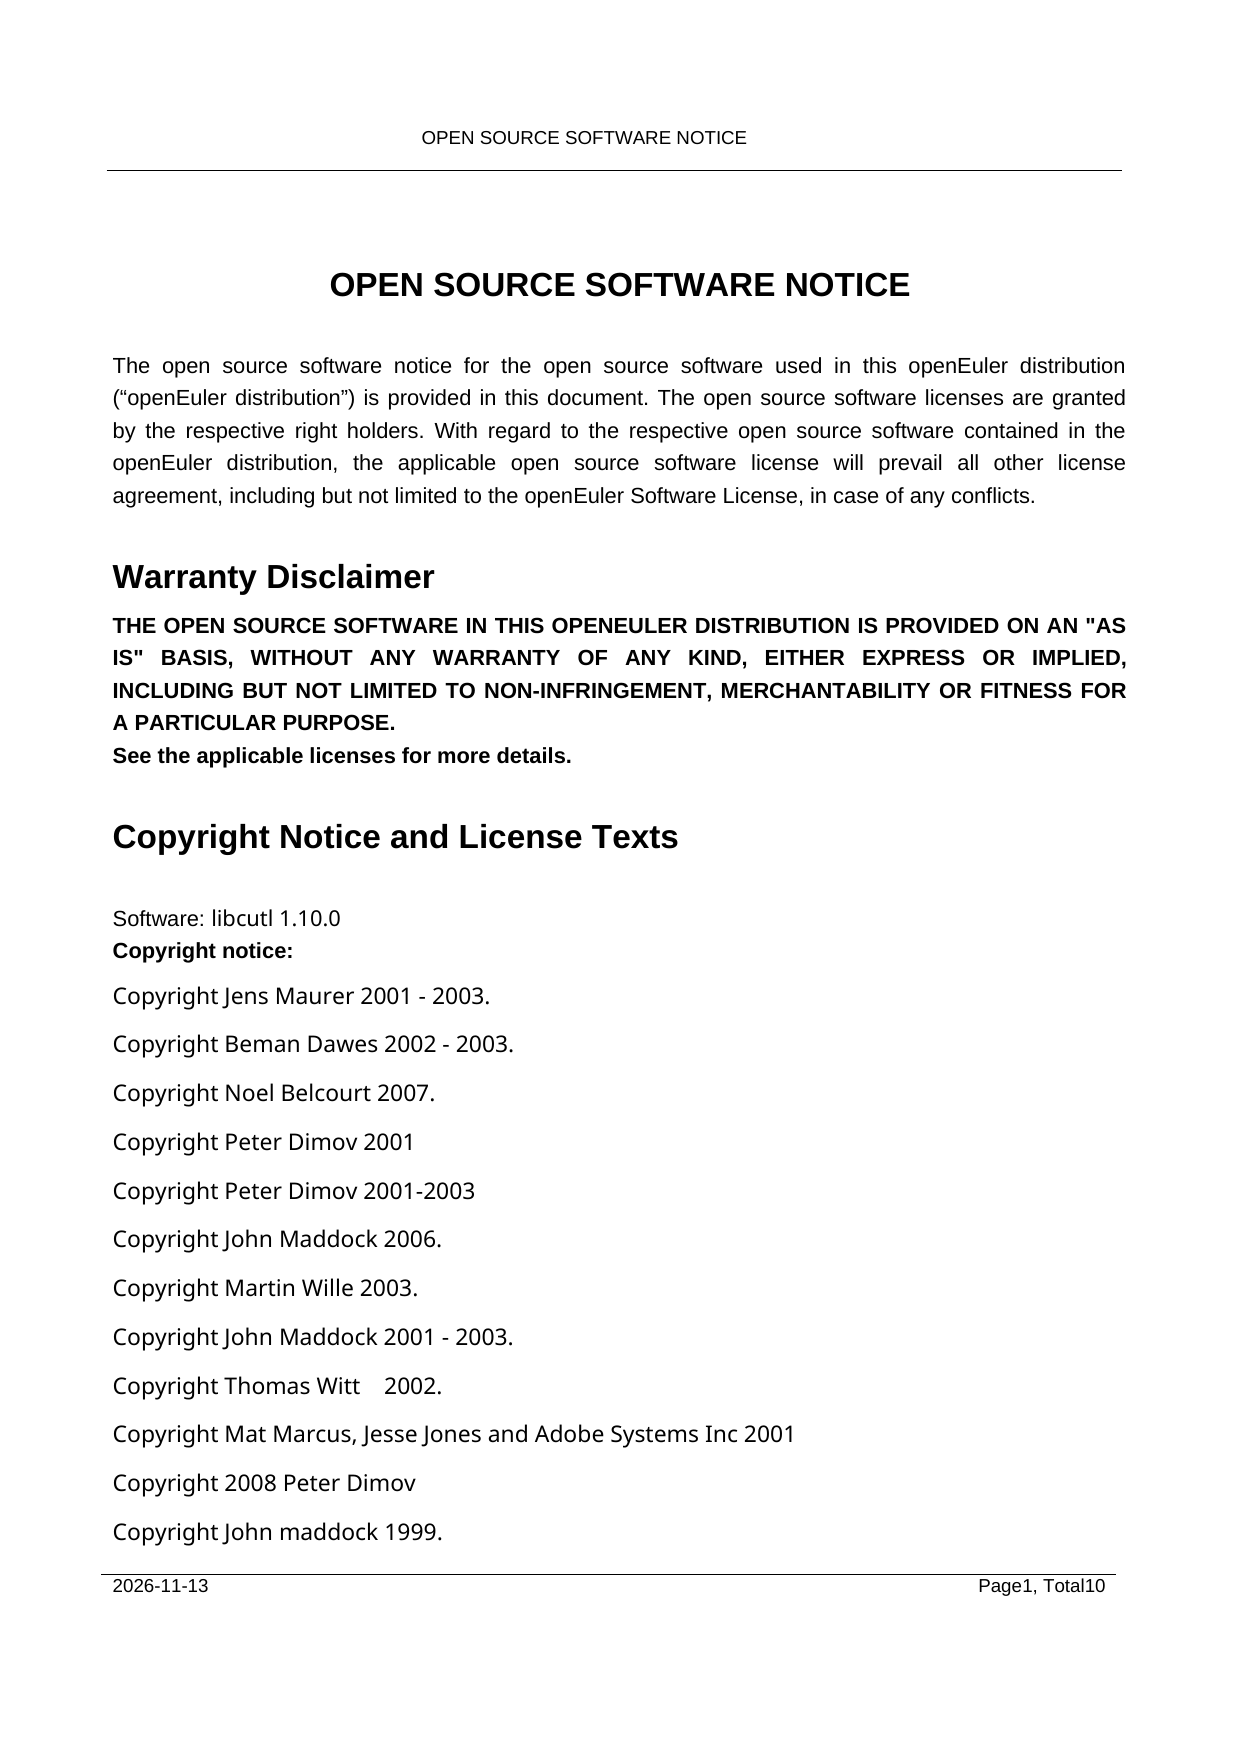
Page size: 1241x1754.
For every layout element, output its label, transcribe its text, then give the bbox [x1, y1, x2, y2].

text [112, 979, 1128, 1548]
text Warranty Disclaimer [112, 544, 1128, 609]
text THE OPEN SOURCE SOFTWARE IN THIS OPENEULER DISTRIBUTION IS PROVIDED ON AN "AS IS" BASIS, WITHOUT ANY WARRANTY OF ANY KIND, EITHER EXPRESS OR IMPLIED, INCLUDING BUT NOT LIMITED TO NON-INFRINGEMENT, MERCHANTABILITY OR FITNESS FOR A PARTICULAR PURPOSE. See the applicable licenses for more details. [112, 609, 1128, 771]
text OPEN SOURCE SOFTWARE NOTICE [112, 251, 1128, 316]
text Software: libcutl 1.10.0 [112, 901, 1128, 934]
text Copyright notice: [112, 934, 1128, 966]
text The open source software notice for the open source software used in this openEuler distribution (“openEuler distribution”) is provided in this document. The open source software licenses are granted by the respective right holders. With regard to the respective open source software contained in the openEuler distribution, the applicable open source software license will prevail all other license agreement, including but not limited to the openEuler Software License, in case of any conflicts. [112, 349, 1128, 511]
text Copyright Notice and License Texts [112, 804, 1128, 869]
